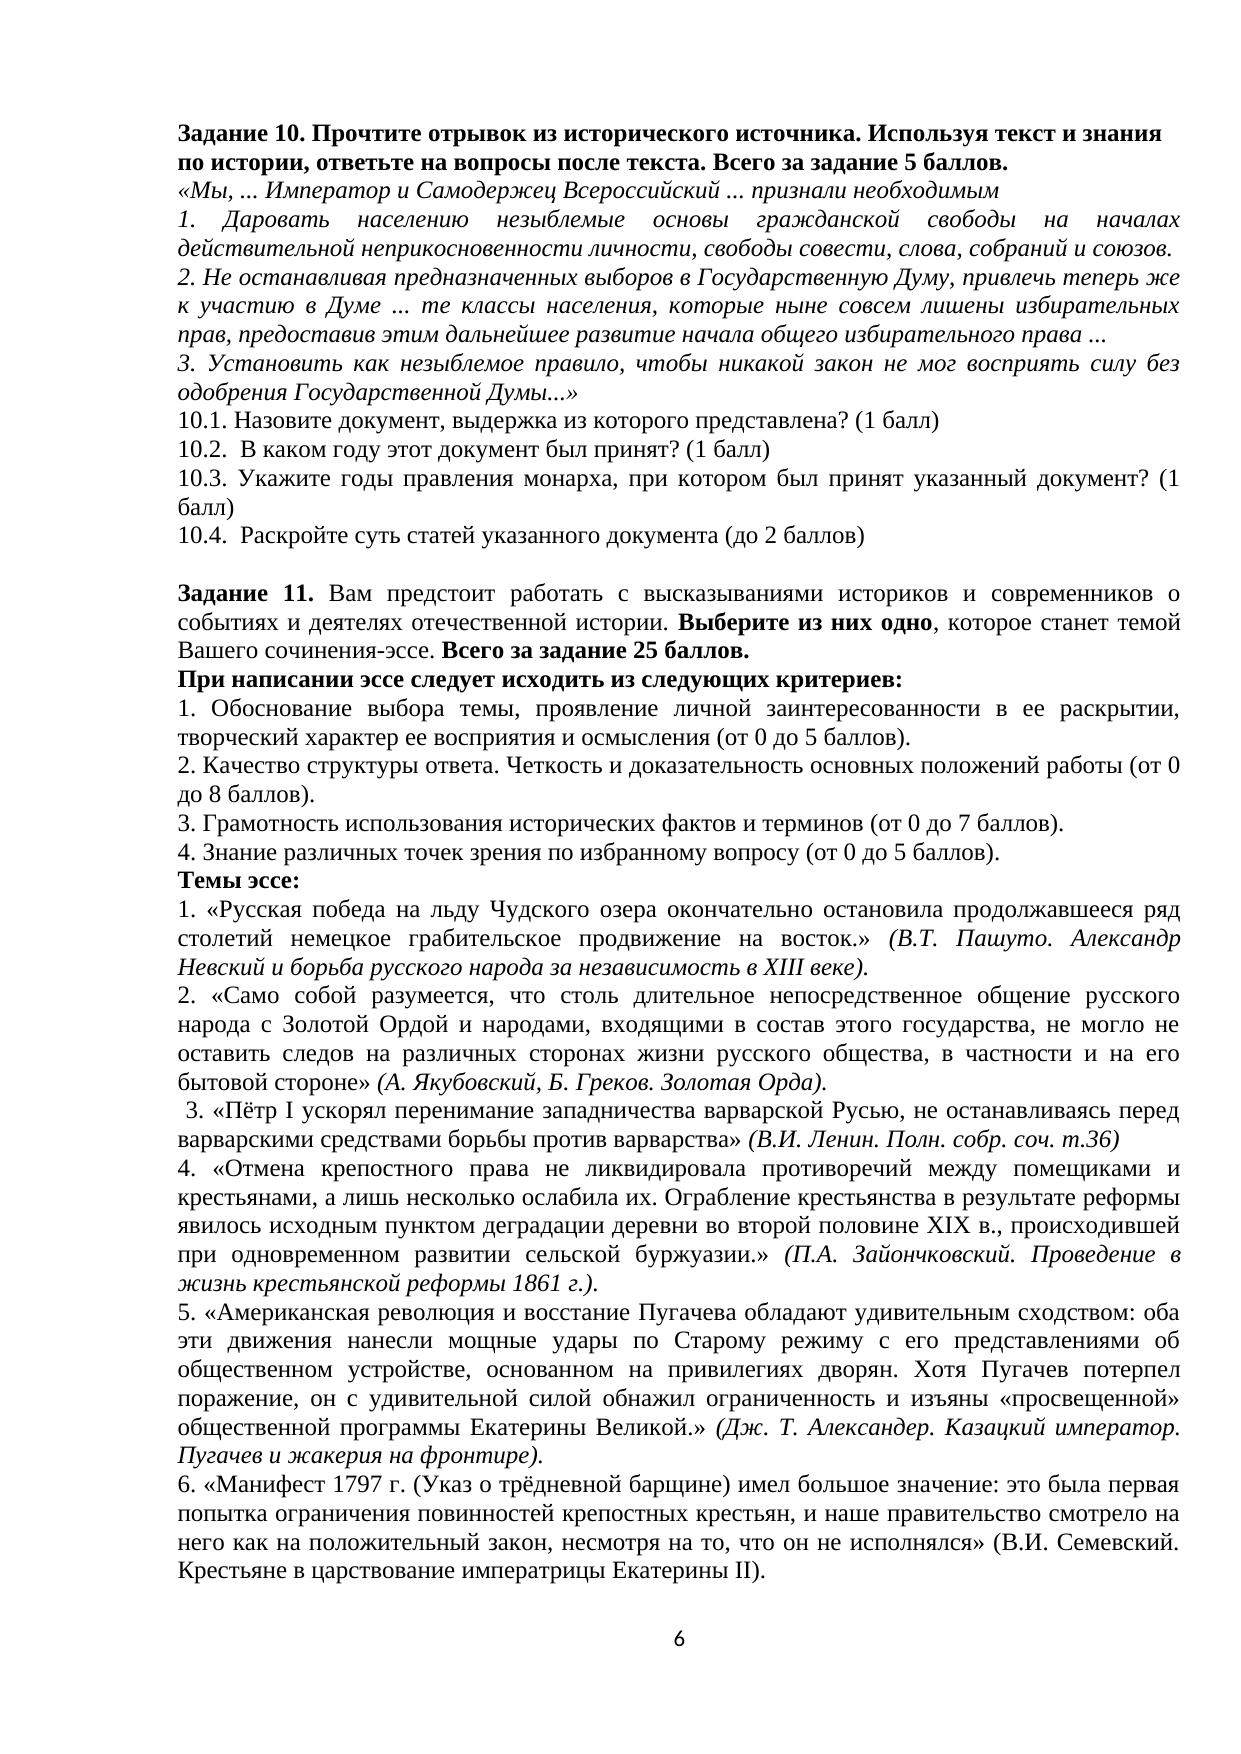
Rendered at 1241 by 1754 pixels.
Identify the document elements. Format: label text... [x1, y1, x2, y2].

text 4. «Отмена крепостного права не ликвидировала противоречий между помещиками и крестьянами, а лишь несколько ослабила их. Ограбление крестьянства в результате реформы явилось исходным пунктом деградации деревни во второй половине XIX в., происходившей при одновременном развитии сельской буржуазии.» (П.А. Зайончковский. Проведение в жизнь крестьянской реформы 1861 г.). [177, 1153, 1181, 1297]
text 3. Установить как незыблемое правило, чтобы никакой закон не мог восприять силу без одобрения Государственной Думы...» [177, 348, 1181, 406]
text 5. «Американская революция и восстание Пугачева обладают удивительным сходством: оба эти движения нанесли мощные удары по Старому режиму с его представлениями об общественном устройстве, основанном на привилегиях дворян. Хотя Пугачев потерпел поражение, он с удивительной силой обнажил ограниченность и изъяны «просвещенной» общественной программы Екатерины Великой.» (Дж. Т. Александер. Казацкий император. Пугачев и жакерия на фронтире). [177, 1297, 1181, 1469]
text 3. Грамотность использования исторических фактов и терминов (от 0 до 7 баллов). [177, 808, 1181, 837]
text 4. Знание различных точек зрения по избранному вопросу (от 0 до 5 баллов). [177, 837, 1181, 866]
text 1. Обоснование выбора темы, проявление личной заинтересованности в ее раскрытии, творческий характер ее восприятия и осмысления (от 0 до 5 баллов). [177, 693, 1181, 751]
text 3. «Пётр I ускорял перенимание западничества варварской Русью, не останавливаясь перед варварскими средствами борьбы против варварства» (В.И. Ленин. Полн. собр. соч. т.36) [177, 1096, 1181, 1153]
text 10.1. Назовите документ, выдержка из которого представлена? (1 балл) [177, 406, 1181, 434]
text Задание 11. Вам предстоит работать с высказываниями историков и современников о событиях и деятелях отечественной истории. Выберите из них одно, которое станет темой Вашего сочинения-эссе. Всего за задание 25 баллов. [177, 578, 1181, 664]
text Темы эссе: [177, 866, 1181, 894]
text Задание 10. Прочтите отрывок из исторического источника. Используя текст и знания по истории, ответьте на вопросы после текста. Всего за задание 5 баллов. [177, 118, 1181, 176]
text 10.3. Укажите годы правления монарха, при котором был принят указанный документ? (1 балл) [177, 463, 1181, 521]
text 2. «Само собой разумеется, что столь длительное непосредственное общение русского народа с Золотой Ордой и народами, входящими в состав этого государства, не могло не оставить следов на различных сторонах жизни русского общества, в частности и на его бытовой стороне» (А. Якубовский, Б. Греков. Золотая Орда). [177, 981, 1181, 1096]
text 10.2. В каком году этот документ был принят? (1 балл) [177, 434, 1181, 463]
text 2. Не останавливая предназначенных выборов в Государственную Думу, привлечь теперь же к участию в Думе ... те классы населения, которые ныне совсем лишены избирательных прав, предоставив этим дальнейшее развитие начала общего избирательного права ... [177, 262, 1181, 348]
text При написании эссе следует исходить из следующих критериев: [177, 664, 1181, 693]
text 2. Качество структуры ответа. Четкость и доказательность основных положений работы (от 0 до 8 баллов). [177, 751, 1181, 808]
text 1. Даровать населению незыблемые основы гражданской свободы на началах действительной неприкосновенности личности, свободы совести, слова, собраний и союзов. [177, 204, 1181, 262]
text «Мы, ... Император и Самодержец Всероссийский ... признали необходимым [177, 176, 1181, 204]
text 10.4. Раскройте суть статей указанного документа (до 2 баллов) [177, 521, 1181, 549]
text 6. «Манифест 1797 г. (Указ о трёдневной барщине) имел большое значение: это была первая попытка ограничения повинностей крепостных крестьян, и наше правительство смотрело на него как на положительный закон, несмотря на то, что он не исполнялся» (В.И. Семевский. Крестьяне в царствование императрицы Екатерины II). [177, 1469, 1181, 1584]
text 1. «Русская победа на льду Чудского озера окончательно остановила продолжавшееся ряд столетий немецкое грабительское продвижение на восток.» (В.Т. Пашуто. Александр Невский и борьба русского народа за независимость в XIII веке). [177, 894, 1181, 981]
